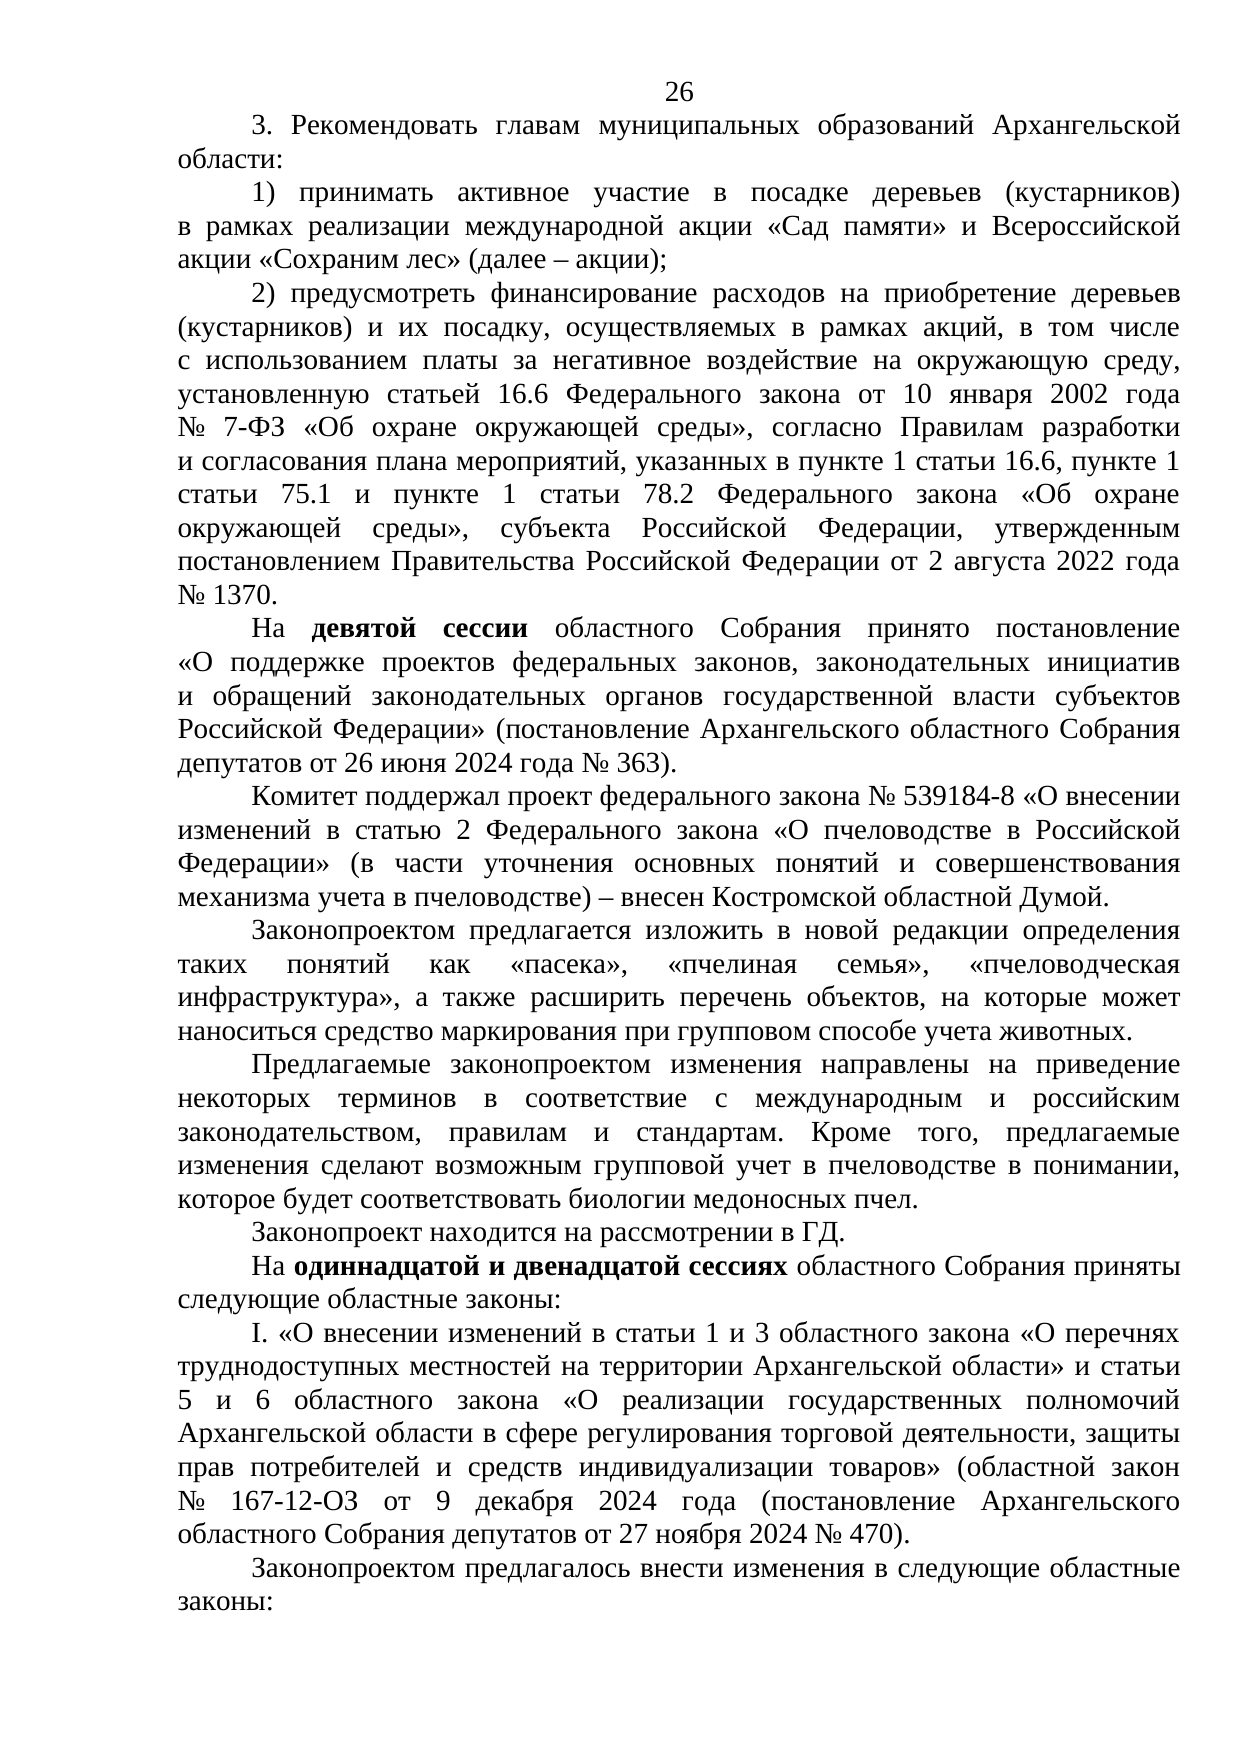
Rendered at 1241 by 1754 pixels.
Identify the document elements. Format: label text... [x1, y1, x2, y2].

text 3. Рекомендовать главам муниципальных образований Архангельской области: [177, 107, 1181, 174]
text Предлагаемые законопроектом изменения направлены на приведение некоторых терминов в соответствие с международным и российским законодательством, правилам и стандартам. Кроме того, предлагаемые изменения сделают возможным групповой учет в пчеловодстве в понимании, которое будет соответствовать биологии медоносных пчел. [177, 1047, 1181, 1214]
text 1) принимать активное участие в посадке деревьев (кустарников) в рамках реализации международной акции «Сад памяти» и Всероссийской акции «Сохраним лес» (далее – акции); [177, 174, 1181, 275]
text На девятой сессии областного Собрания принято постановление «О поддержке проектов федеральных законов, законодательных инициатив и обращений законодательных органов государственной власти субъектов Российской Федерации» (постановление Архангельского областного Собрания депутатов от 26 июня 2024 года № 363). [177, 611, 1181, 778]
text I. «О внесении изменений в статьи 1 и 3 областного закона «О перечнях труднодоступных местностей на территории Архангельской области» и статьи 5 и 6 областного закона «О реализации государственных полномочий Архангельской области в сфере регулирования торговой деятельности, защиты прав потребителей и средств индивидуализации товаров» (областной закон № 167-12-ОЗ от 9 декабря 2024 года (постановление Архангельского областного Собрания депутатов от 27 ноября 2024 № 470). [177, 1315, 1181, 1550]
text 2) предусмотреть финансирование расходов на приобретение деревьев (кустарников) и их посадку, осуществляемых в рамках акций, в том числе с использованием платы за негативное воздействие на окружающую среду, установленную статьей 16.6 Федерального закона от 10 января 2002 года № 7-ФЗ «Об охране окружающей среды», согласно Правилам разработки и согласования плана мероприятий, указанных в пункте 1 статьи 16.6, пункте 1 статьи 75.1 и пункте 1 статьи 78.2 Федерального закона «Об охране окружающей среды», субъекта Российской Федерации, утвержденным постановлением Правительства Российской Федерации от 2 августа 2022 года № 1370. [177, 275, 1181, 611]
text На одиннадцатой и двенадцатой сессиях областного Собрания приняты следующие областные законы: [177, 1248, 1181, 1315]
text Законопроект находится на рассмотрении в ГД. [177, 1214, 1181, 1248]
text Законопроектом предлагается изложить в новой редакции определения таких понятий как «пасека», «пчелиная семья», «пчеловодческая инфраструктура», а также расширить перечень объектов, на которые может наноситься средство маркирования при групповом способе учета животных. [177, 912, 1181, 1047]
text Законопроектом предлагалось внести изменения в следующие областные законы: [177, 1550, 1181, 1617]
text Комитет поддержал проект федерального закона № 539184-8 «О внесении изменений в статью 2 Федерального закона «О пчеловодстве в Российской Федерации» (в части уточнения основных понятий и совершенствования механизма учета в пчеловодстве) – внесен Костромской областной Думой. [177, 778, 1181, 912]
